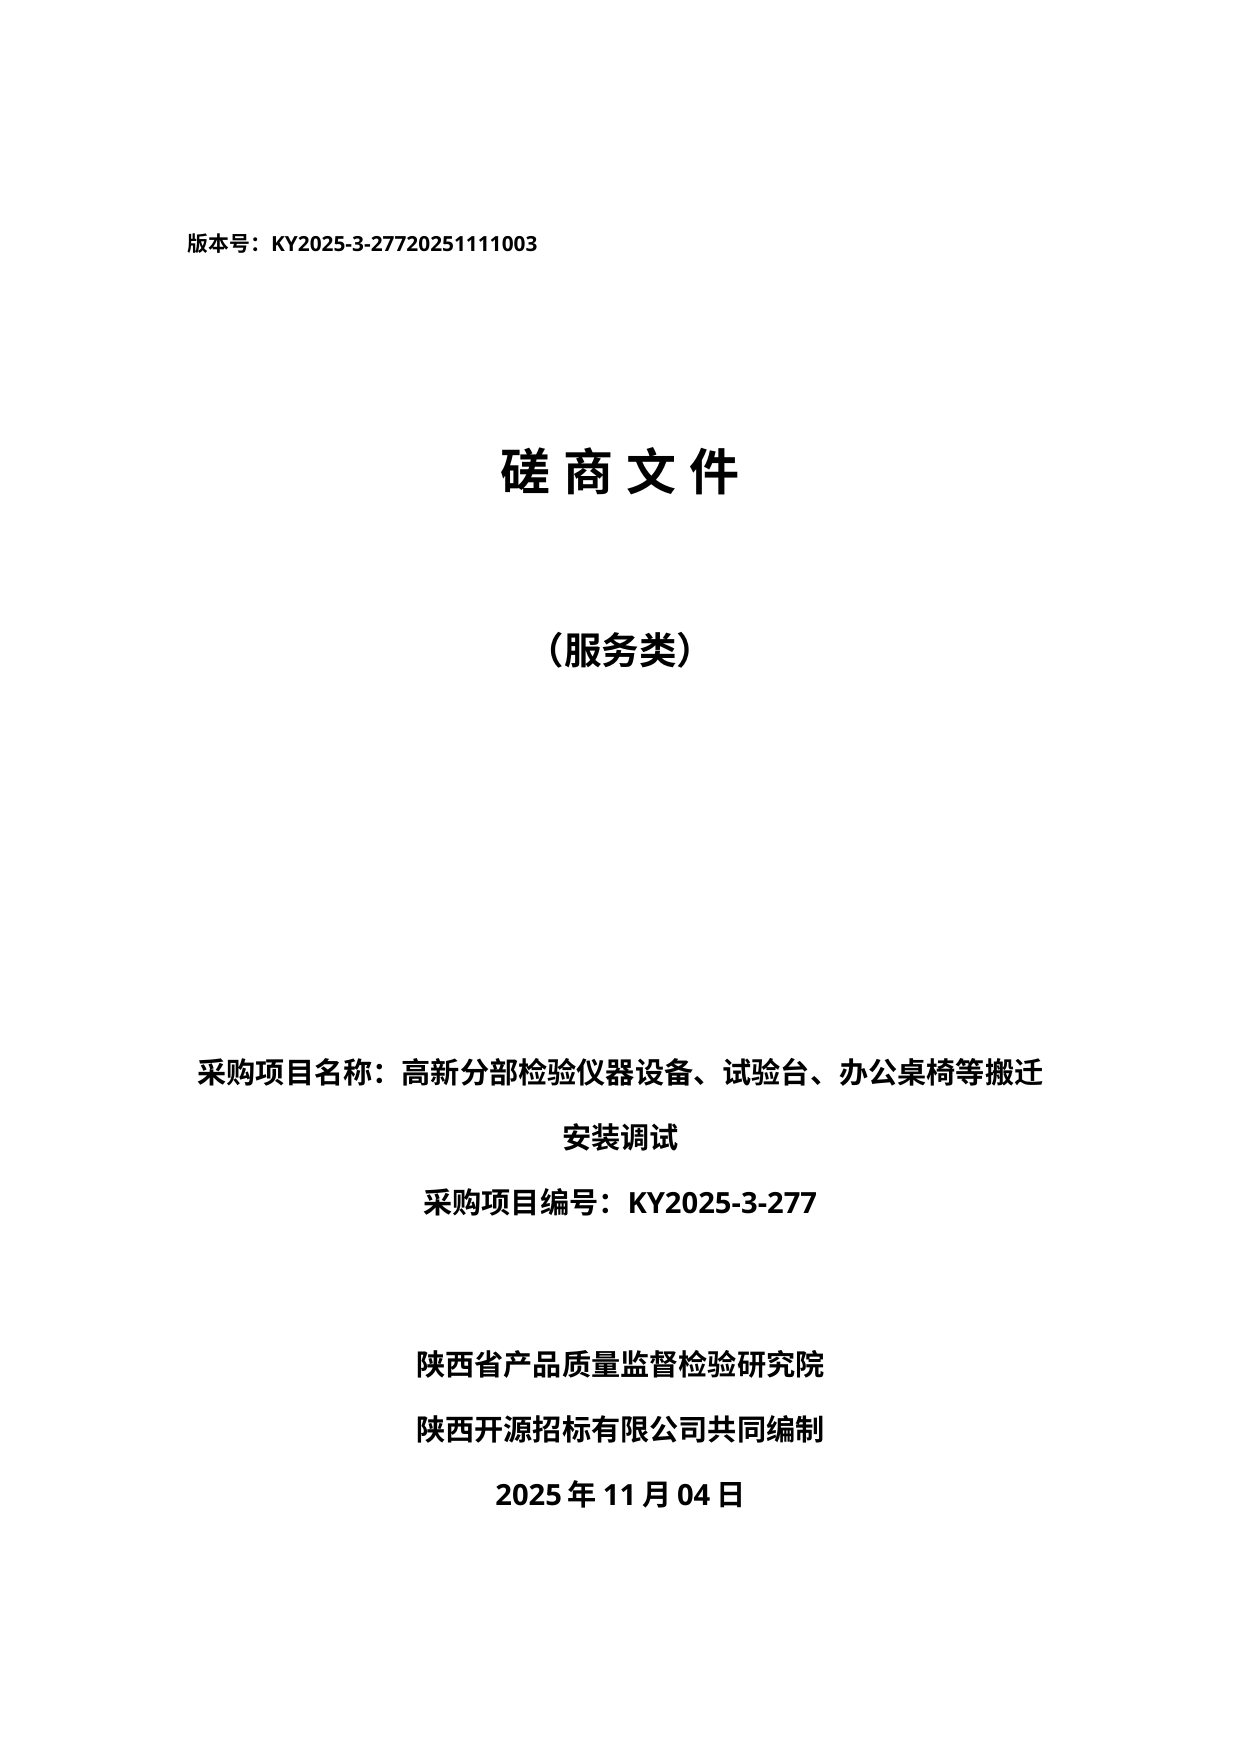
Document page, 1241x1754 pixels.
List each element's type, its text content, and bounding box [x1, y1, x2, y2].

text 陕西开源招标有限公司共同编制 [187, 1397, 1053, 1462]
text 磋 商 文 件 [187, 422, 1053, 617]
text 采购项目名称：高新分部检验仪器设备、试验台、办公桌椅等搬迁安装调试 [187, 1039, 1053, 1169]
text （服务类） [187, 617, 1053, 1039]
text 版本号：KY2025-3-27720251111003 [187, 227, 1053, 422]
text 2025年11月04日 [187, 1462, 1053, 1527]
text 陕西省产品质量监督检验研究院 [187, 1332, 1053, 1397]
text 采购项目编号：KY2025-3-277 [187, 1169, 1053, 1332]
